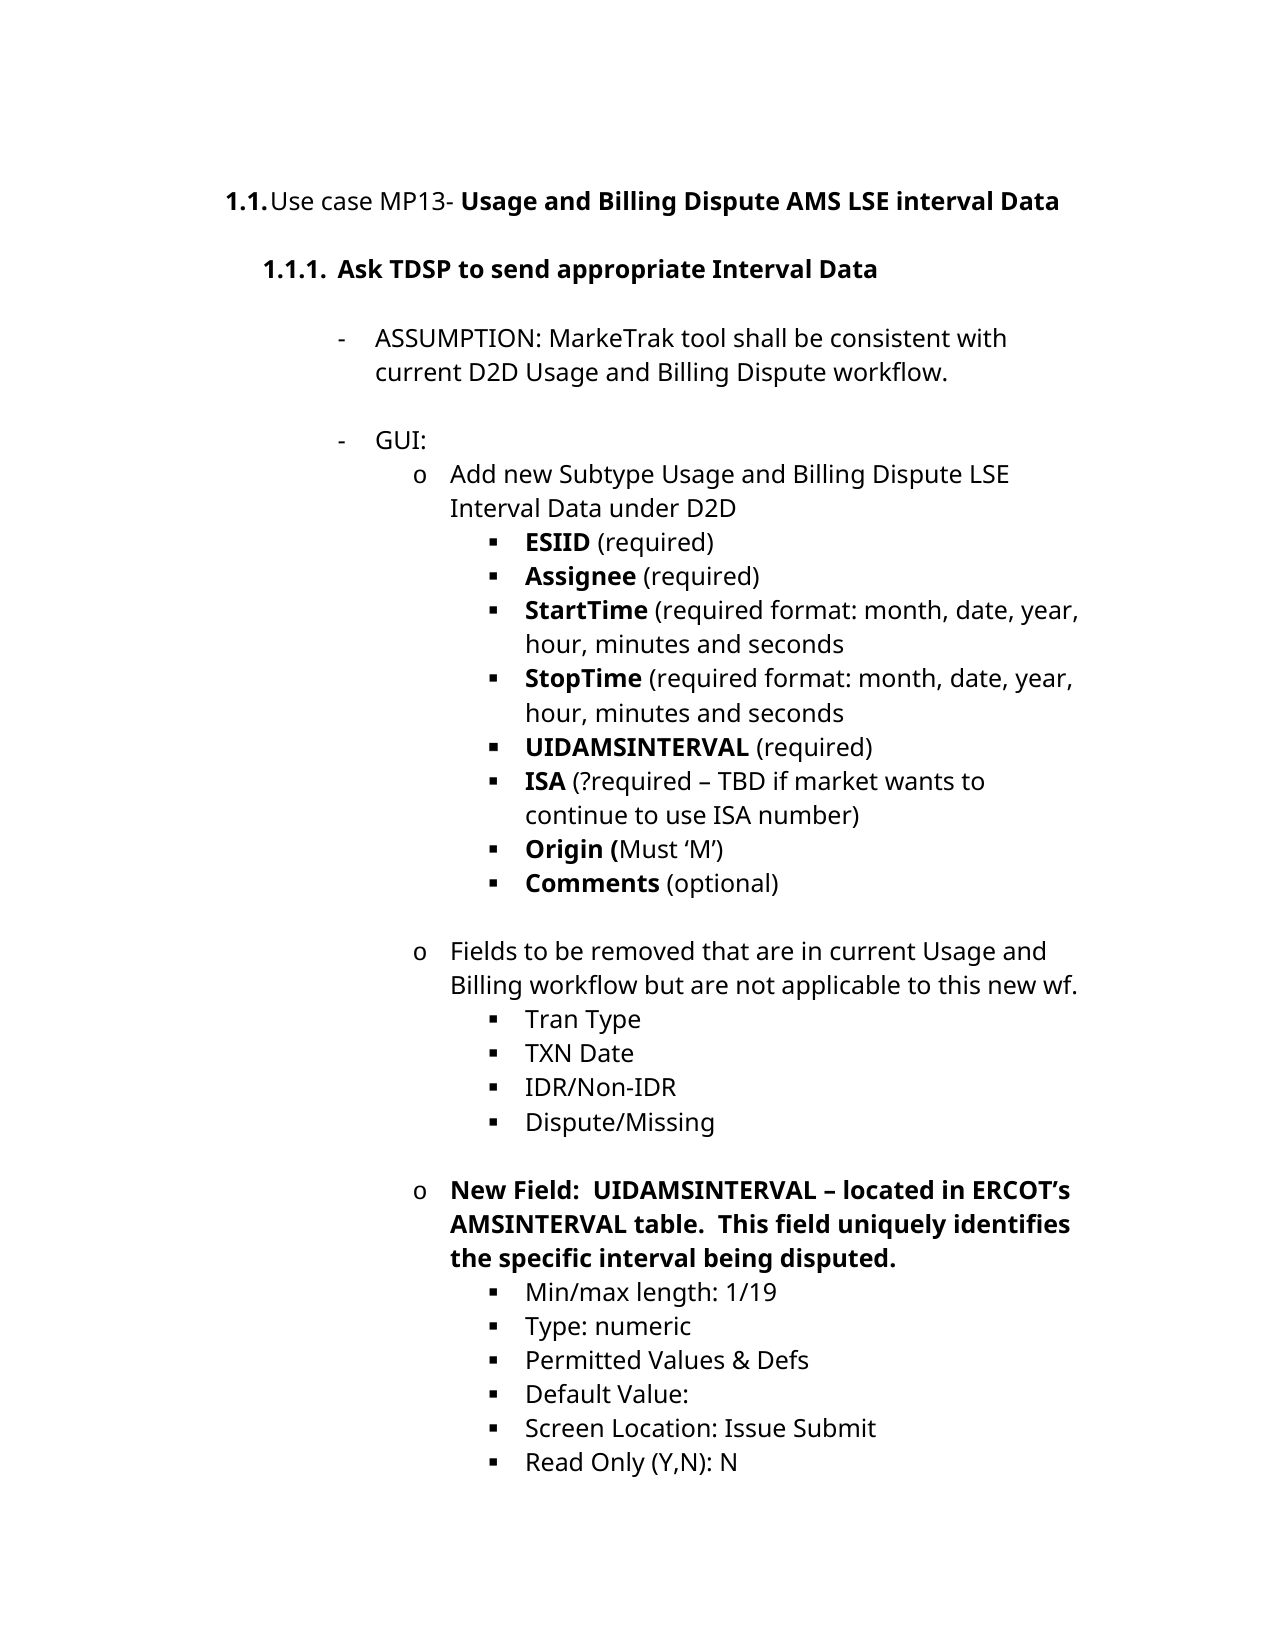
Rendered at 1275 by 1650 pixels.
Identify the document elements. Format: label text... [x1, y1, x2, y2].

list Permitted Values & Defs [487, 1343, 1087, 1377]
list GUI: [337, 422, 1087, 457]
list ESIID (required) [487, 525, 1087, 559]
list Fields to be removed that are in current Usage and Billing workflow but are not applicable to this new wf. [412, 934, 1087, 1002]
list Default Value: [487, 1377, 1087, 1411]
list Use case MP13- Usage and Billing Dispute AMS LSE interval Data [225, 184, 1087, 218]
list Tran Type [487, 1002, 1087, 1036]
list Screen Location: Issue Submit [487, 1411, 1087, 1445]
list UIDAMSINTERVAL (required) [487, 729, 1087, 763]
list Read Only (Y,N): N [487, 1445, 1087, 1479]
list Origin (Must ‘M’) [487, 831, 1087, 866]
list Dispute/Missing [487, 1104, 1087, 1138]
list StartTime (required format: month, date, year, hour, minutes and seconds [487, 593, 1087, 661]
list Add new Subtype Usage and Billing Dispute LSE Interval Data under D2D [412, 457, 1087, 525]
list TXN Date [487, 1036, 1087, 1070]
list ISA (?required – TBD if market wants to continue to use ISA number) [487, 763, 1087, 831]
list ASSUMPTION: MarkeTrak tool shall be consistent with current D2D Usage and Billing Dispute workflow. [337, 320, 1087, 388]
list Comments (optional) [487, 866, 1087, 899]
list Ask TDSP to send appropriate Interval Data [262, 252, 1087, 286]
list New Field: UIDAMSINTERVAL – located in ERCOT’s AMSINTERVAL table. This field uniquely identifies the specific interval being disputed. [412, 1172, 1087, 1275]
list IDR/Non-IDR [487, 1070, 1087, 1104]
list Assignee (required) [487, 559, 1087, 593]
list Type: numeric [487, 1309, 1087, 1343]
list StopTime (required format: month, date, year, hour, minutes and seconds [487, 661, 1087, 729]
list Min/max length: 1/19 [487, 1275, 1087, 1309]
